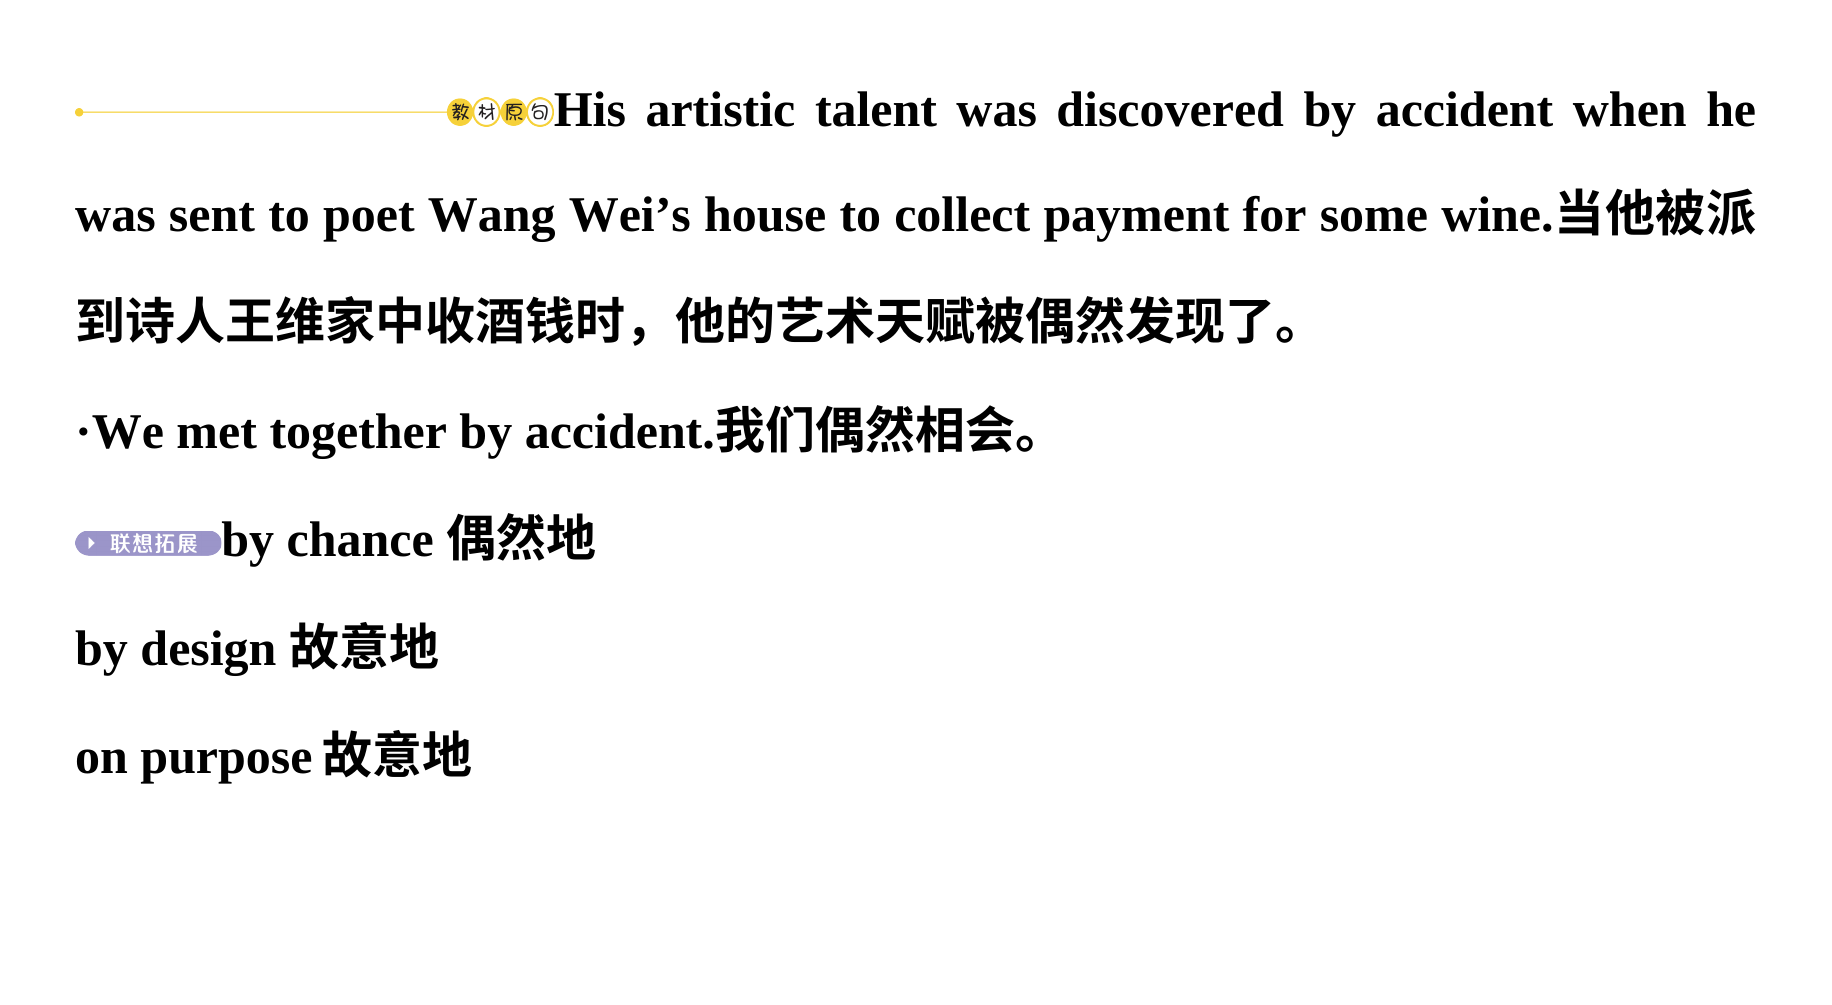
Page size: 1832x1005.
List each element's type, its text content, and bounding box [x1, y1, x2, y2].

text His artistic talent was discovered by accident when he was sent to poet Wang Wei’s house to collect payment for some wine.当他被派到诗人王维家中收酒钱时，他的艺术天赋被偶然发现了。 [75, 79, 1756, 354]
picture [75, 531, 222, 557]
text ·We met together by accident.我们偶然相会。 [75, 390, 1756, 463]
text on purpose故意地 [75, 716, 1756, 788]
picture [75, 97, 554, 127]
text by design 故意地 [75, 607, 1756, 680]
text by chance 偶然地 [75, 499, 1756, 571]
